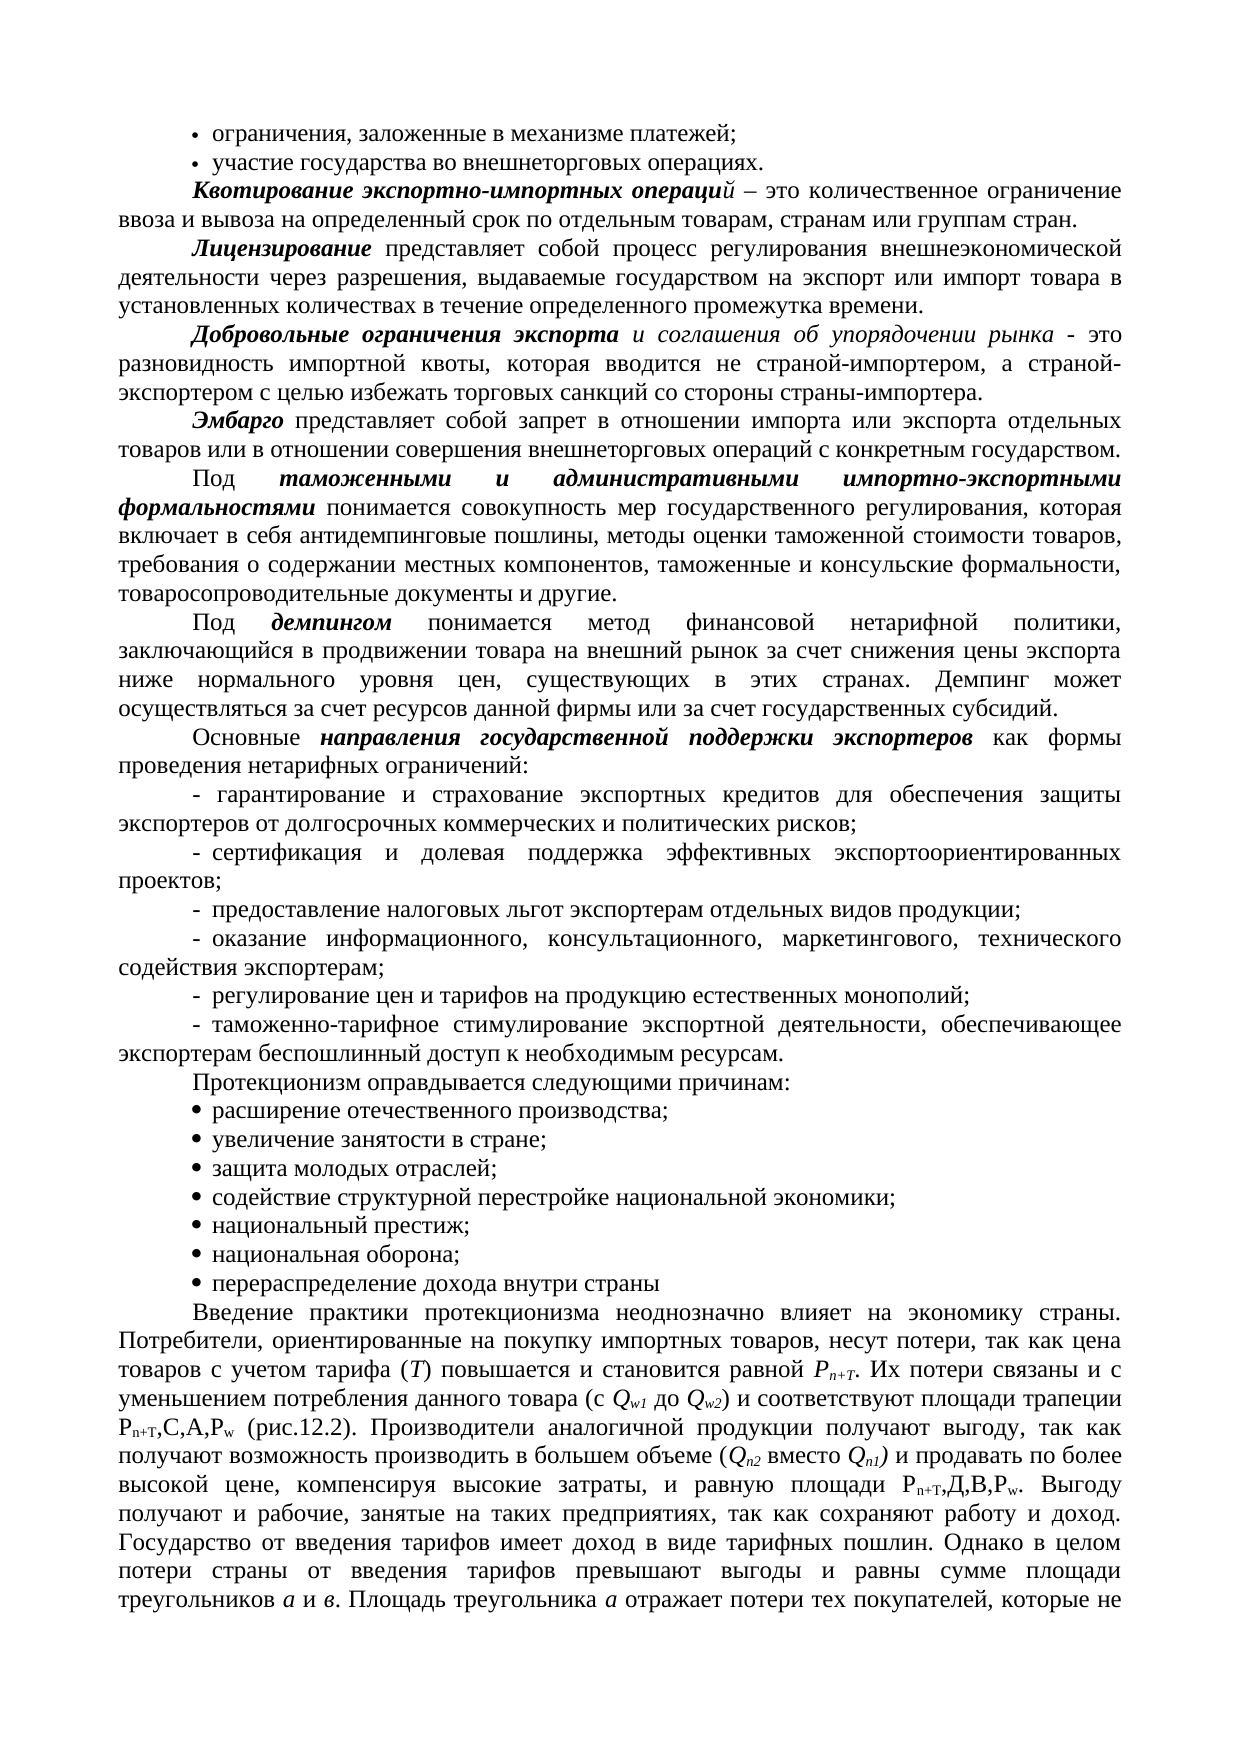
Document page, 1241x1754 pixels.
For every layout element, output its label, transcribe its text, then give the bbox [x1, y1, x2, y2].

list оказание информационного, консультационного, маркетингового, технического содействия экспортерам; [118, 923, 1122, 981]
text Под таможенными и административными импортно-экспортными формальностями понимается совокупность мер государственного регулирования, которая включает в себя антидемпинговые пошлины, методы оценки таможенной стоимости товаров, требования о содержании местных компонентов, таможенные и консульские формальности, товаросопроводительные документы и другие. [118, 463, 1122, 607]
list регулирование цен и тарифов на продукцию естественных монополий; [118, 981, 1122, 1009]
list ограничения, заложенные в механизме платежей; [118, 118, 1122, 147]
list увеличение занятости в стране; [118, 1124, 1122, 1153]
list предоставление налоговых льгот экспортерам отдельных видов продукции; [118, 894, 1122, 923]
list расширение отечественного производства; [118, 1096, 1122, 1124]
list содействие структурной перестройке национальной экономики; [118, 1182, 1122, 1211]
text Квотирование экспортно-импортных операций – это количественное ограничение ввоза и вывоза на определенный срок по отдельным товарам, странам или группам стран. [118, 176, 1122, 233]
list сертификация и долевая поддержка эффективных экспортоориентированных проектов; [118, 837, 1122, 894]
list участие государства во внешнеторговых операциях. [118, 147, 1122, 176]
list национальная оборона; [118, 1239, 1122, 1268]
text Эмбарго представляет собой запрет в отношении импорта или экспорта отдельных товаров или в отношении совершения внешнеторговых операций с конкретным государством. [118, 406, 1122, 463]
text Основные направления государственной поддержки экспортеров как формы проведения нетарифных ограничений: [118, 722, 1122, 779]
list перераспределение дохода внутри страны [118, 1268, 1122, 1297]
text - гарантирование и страхование экспортных кредитов для обеспечения защиты экспортеров от долгосрочных коммерческих и политических рисков; [118, 779, 1122, 837]
text Протекционизм оправдывается следующими причинам: [118, 1067, 1122, 1096]
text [118, 1297, 1122, 1613]
list защита молодых отраслей; [118, 1153, 1122, 1182]
list национальный престиж; [118, 1211, 1122, 1239]
text Лицензирование представляет собой процесс регулирования внешнеэкономической деятельности через разрешения, выдаваемые государством на экспорт или импорт товара в установленных количествах в течение определенного промежутка времени. [118, 233, 1122, 319]
text Под демпингом понимается метод финансовой нетарифной политики, заключающийся в продвижении товара на внешний рынок за счет снижения цены экспорта ниже нормального уровня цен, существующих в этих странах. Демпинг может осуществляться за счет ресурсов данной фирмы или за счет государственных субсидий. [118, 607, 1122, 722]
list таможенно-тарифное стимулирование экспортной деятельности, обеспечивающее экспортерам беспошлинный доступ к необходимым ресурсам. [118, 1009, 1122, 1067]
text Добровольные ограничения экспорта и соглашения об упорядочении рынка - это разновидность импортной квоты, которая вводится не страной-импортером, а страной-экспортером с целью избежать торговых санкций со стороны страны-импортера. [118, 319, 1122, 406]
